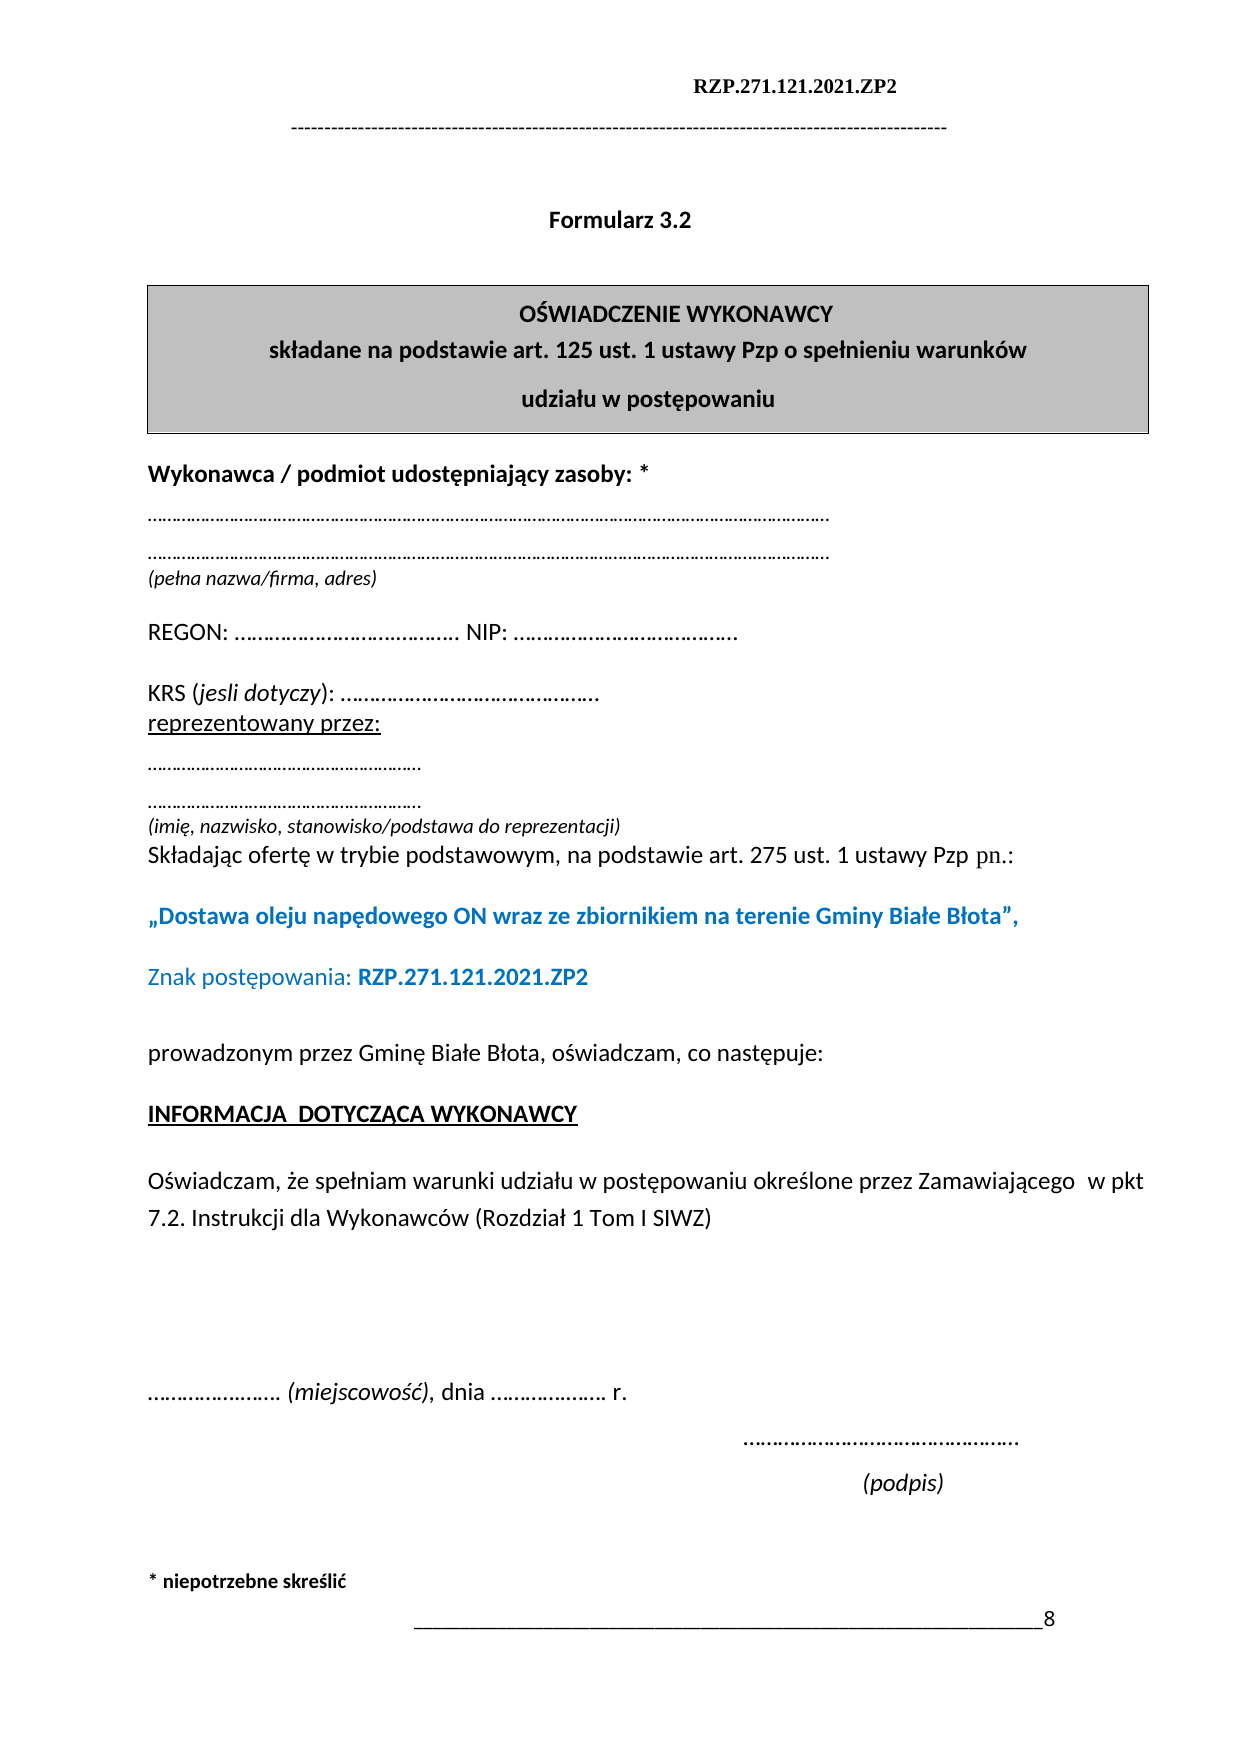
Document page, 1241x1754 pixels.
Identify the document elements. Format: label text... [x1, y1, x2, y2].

text REGON: ……………………….……….. NIP: ………………………………… [148, 616, 1137, 646]
text * niepotrzebne skreślić [148, 1568, 1092, 1594]
text Składając ofertę w trybie podstawowym, na podstawie art. 275 ust. 1 ustawy Pzp pn.: [148, 839, 1092, 869]
text Oświadczam, że spełniam warunki udziału w postępowaniu określone przez Zamawiającego w pkt 7.2. Instrukcji dla Wykonawców (Rozdział 1 Tom I SIWZ) [148, 1165, 1152, 1232]
text KRS (jesli dotyczy): ……………………………………… [148, 677, 1137, 707]
text ………………………………………………… [148, 788, 1137, 813]
text Wykonawca / podmiot udostępniający zasoby: * [148, 458, 1137, 489]
text Znak postępowania: RZP.271.121.2021.ZP2 [148, 961, 1092, 992]
text ………………………………………………… [148, 750, 1137, 776]
text reprezentowany przez: [148, 707, 1137, 738]
text INFORMACJA DOTYCZĄCA WYKONAWCY [148, 1098, 1152, 1129]
text …………….……. (miejscowość), dnia ………….……. r. [148, 1376, 1152, 1406]
table_header OŚWIADCZENIE WYKONAWCY składane na podstawie art. 125 ust. 1 ustawy Pzp o spełnieniu warunków udziału w postępowaniu [148, 286, 1148, 432]
text (podpis) [738, 1467, 1152, 1498]
text ……………………………………………………………………………………………………………….…………… [148, 539, 1137, 565]
text Formularz 3.2 [148, 204, 1092, 235]
text ………………………………………… [148, 1421, 1152, 1452]
text (imię, nazwisko, stanowisko/podstawa do reprezentacji) [148, 813, 1137, 839]
text (pełna nazwa/firma, adres) [148, 565, 1137, 590]
text ………………………………………………………….………………………………………………………………… [148, 501, 1137, 527]
text prowadzonym przez Gminę Białe Błota, oświadczam, co następuje: [148, 1037, 1137, 1068]
text „Dostawa oleju napędowego ON wraz ze zbiornikiem na terenie Gminy Białe Błota”, [148, 900, 1092, 931]
